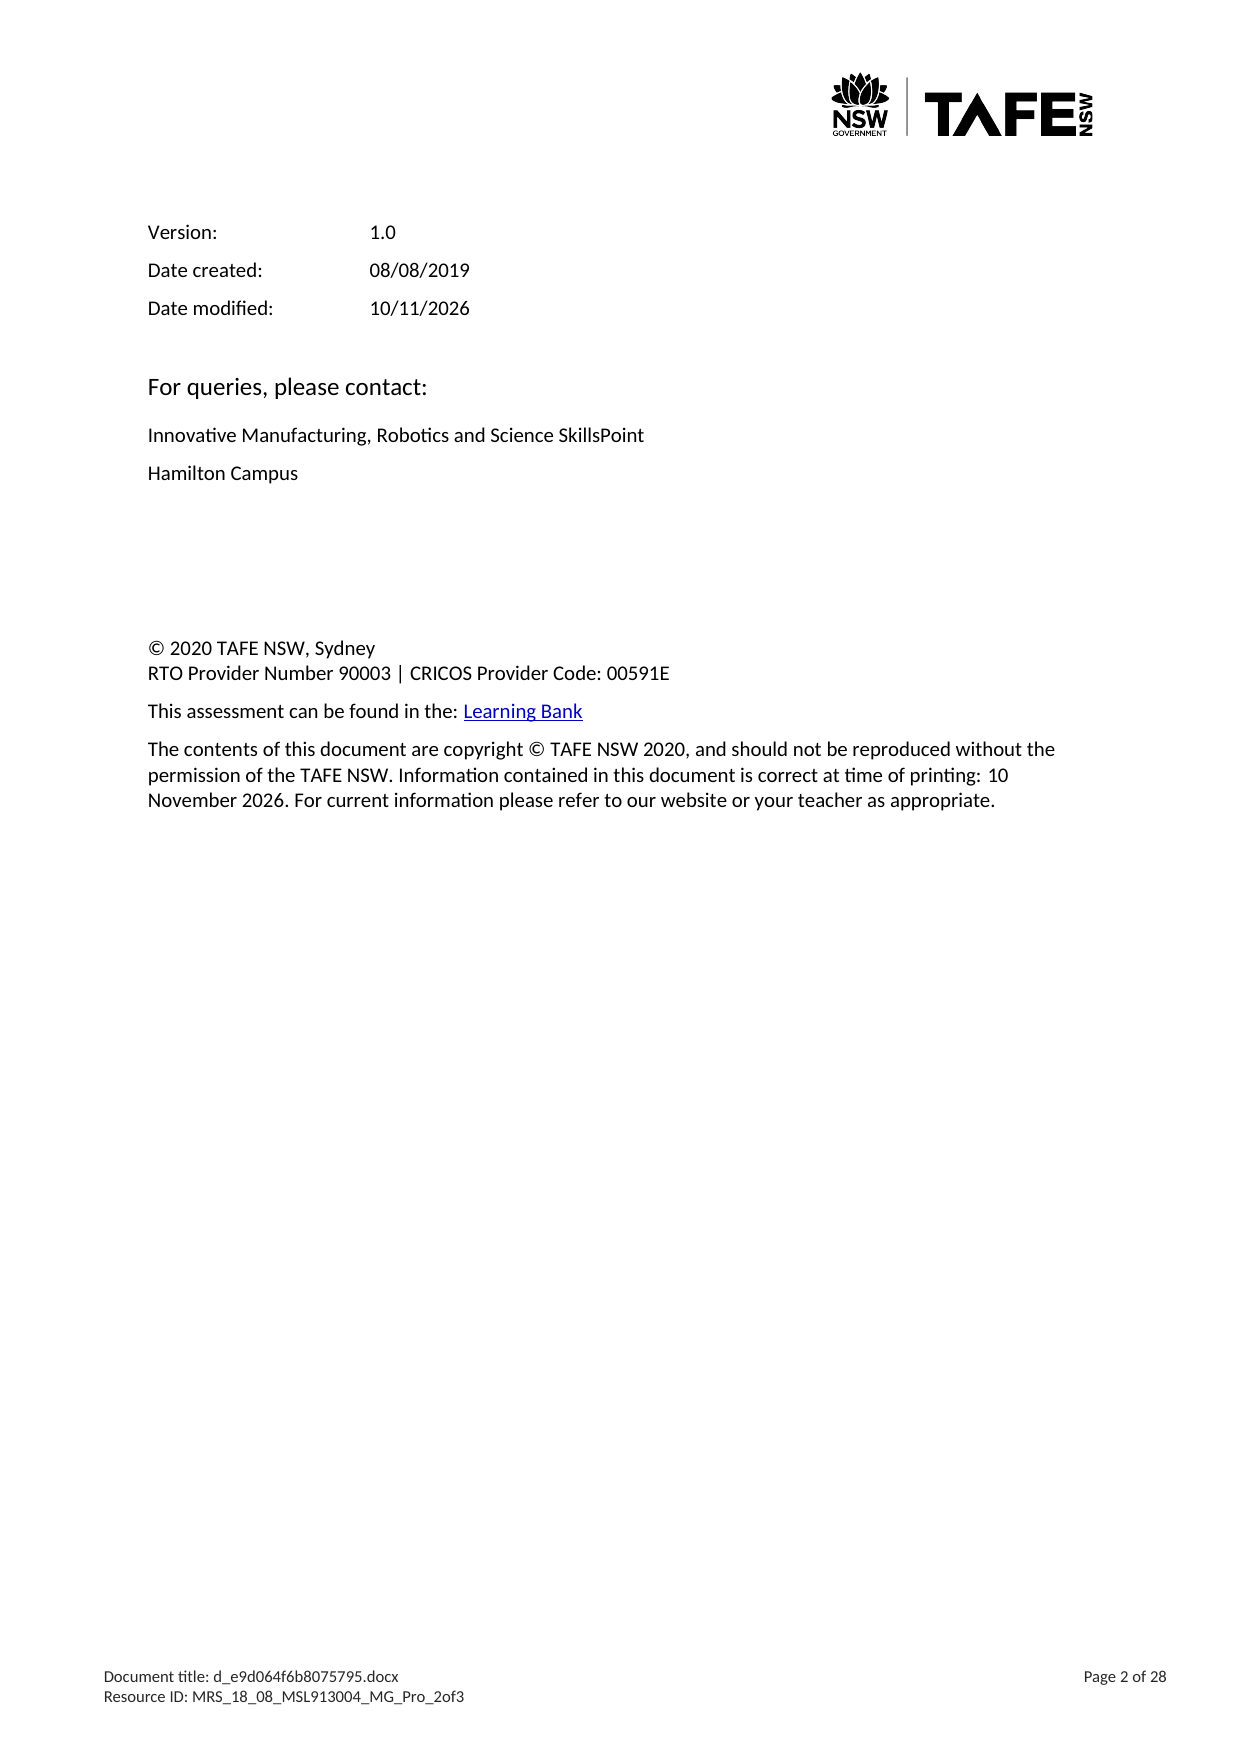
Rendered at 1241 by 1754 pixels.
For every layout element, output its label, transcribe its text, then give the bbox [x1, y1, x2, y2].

picture [831, 71, 1093, 137]
text © 2020 TAFE NSW, Sydney RTO Provider Number 90003 | CRICOS Provider Code: 00591E [148, 635, 1092, 686]
text For queries, please contact: [148, 371, 1092, 402]
text Hamilton Campus [148, 460, 1092, 485]
text The contents of this document are copyright © TAFE NSW 2020, and should not be reproduced without the permission of the TAFE NSW. Information contained in this document is correct at time of printing: 7 February 2020. For current information please refer to our website or your teacher as appropriate. [148, 736, 1092, 813]
text Innovative Manufacturing, Robotics and Science SkillsPoint [148, 422, 1092, 447]
text Version: 1.0 [148, 219, 1092, 245]
text Date modified: 07/02/2020 [148, 295, 1092, 321]
text Date created: 08/08/2019 [148, 257, 1092, 283]
text This assessment can be found in the: Learning Bank [148, 698, 1092, 724]
